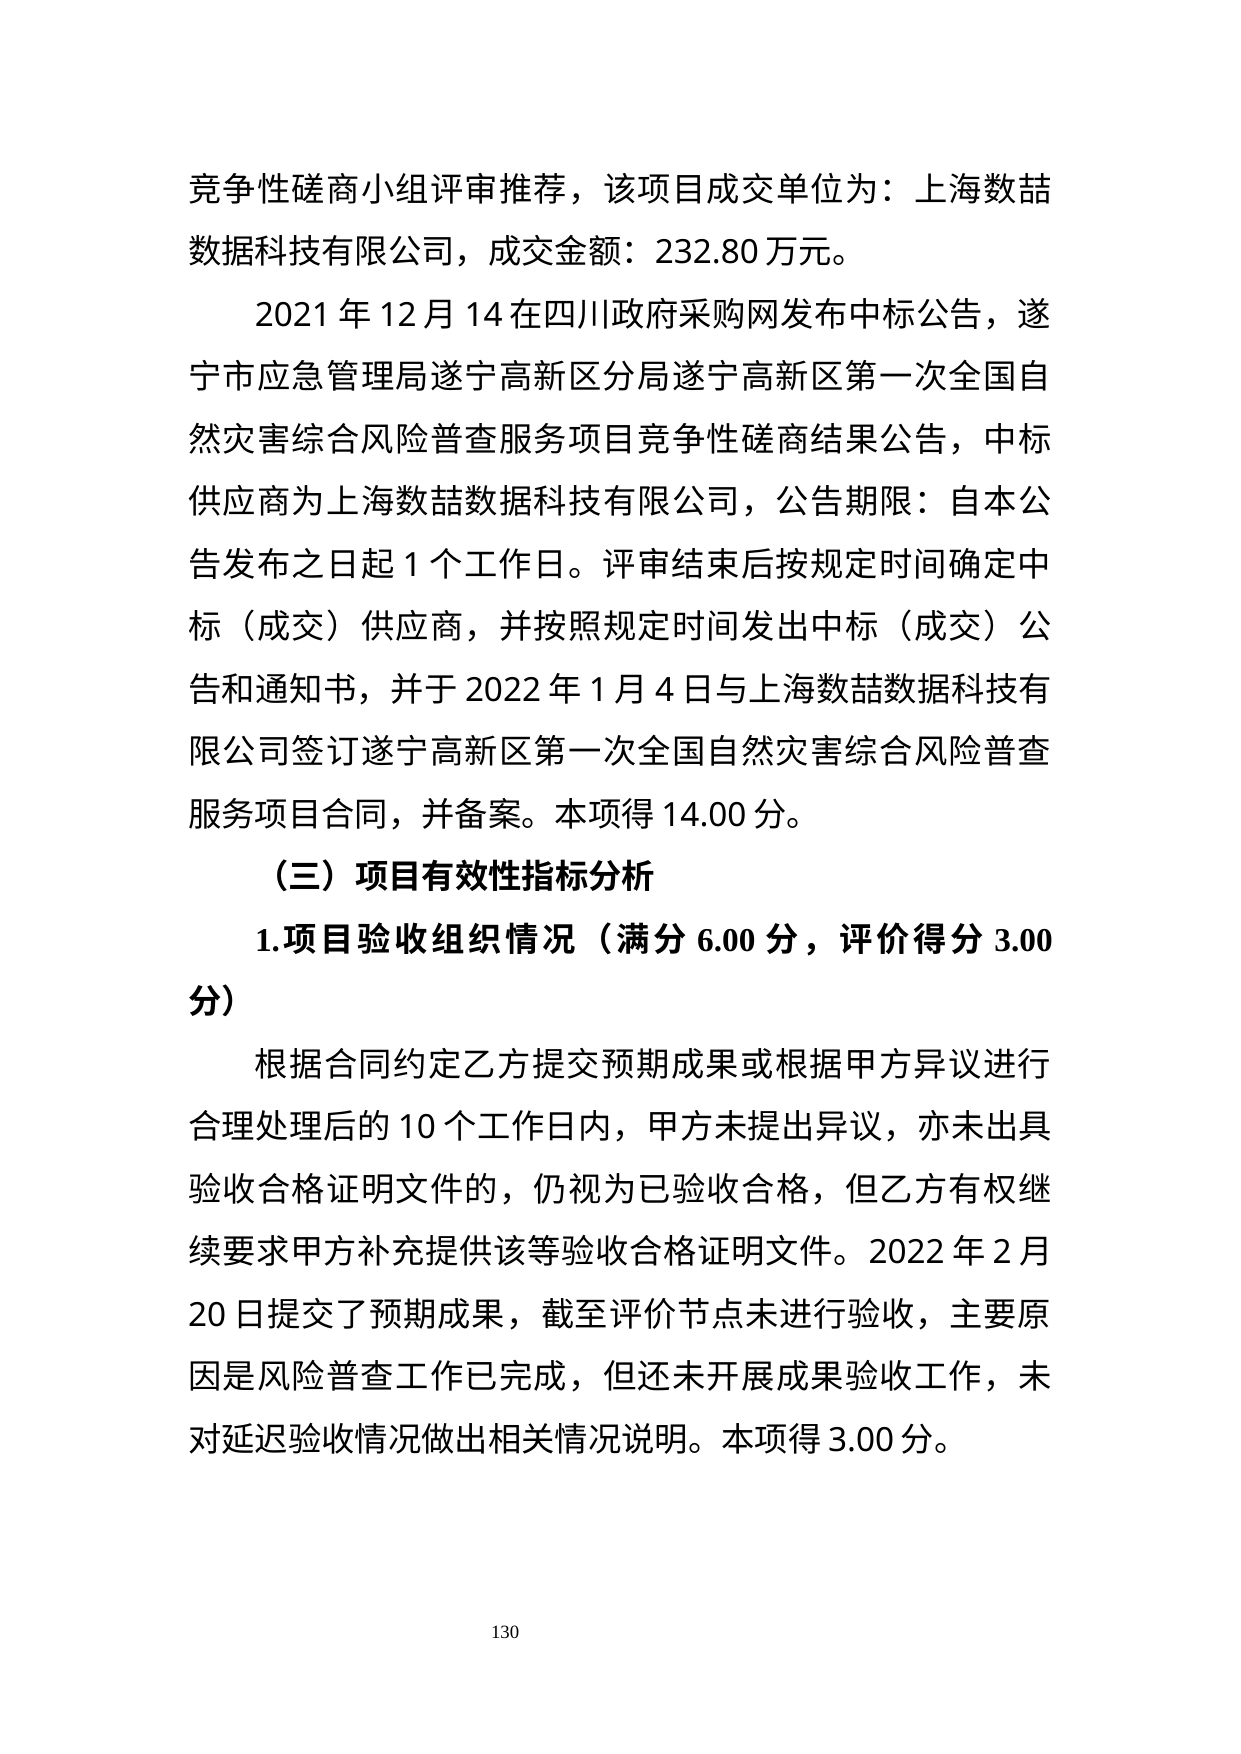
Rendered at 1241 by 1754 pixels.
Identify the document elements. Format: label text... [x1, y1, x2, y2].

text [188, 151, 1052, 276]
text 根据合同约定乙方提交预期成果或根据甲方异议进行合理处理后的10个工作日内，甲方未提出异议，亦未出具验收合格证明文件的，仍视为已验收合格，但乙方有权继续要求甲方补充提供该等验收合格证明文件。2022年2月20日提交了预期成果，截至评价节点未进行验收，主要原因是风险普查工作已完成，但还未开展成果验收工作，未对延迟验收情况做出相关情况说明。本项得3.00分。 [188, 1026, 1052, 1464]
subtitle （三）项目有效性指标分析 [188, 839, 1052, 901]
text 2021年12月14在四川政府采购网发布中标公告，遂宁市应急管理局遂宁高新区分局遂宁高新区第一次全国自然灾害综合风险普查服务项目竞争性磋商结果公告，中标供应商为上海数喆数据科技有限公司，公告期限：自本公告发布之日起1个工作日。评审结束后按规定时间确定中标（成交）供应商，并按照规定时间发出中标（成交）公告和通知书，并于2022年1月4日与上海数喆数据科技有限公司签订遂宁高新区第一次全国自然灾害综合风险普查服务项目合同，并备案。本项得14.00分。 [188, 276, 1052, 839]
subtitle 1.项目验收组织情况（满分6.00分，评价得分3.00分） [188, 901, 1052, 1026]
